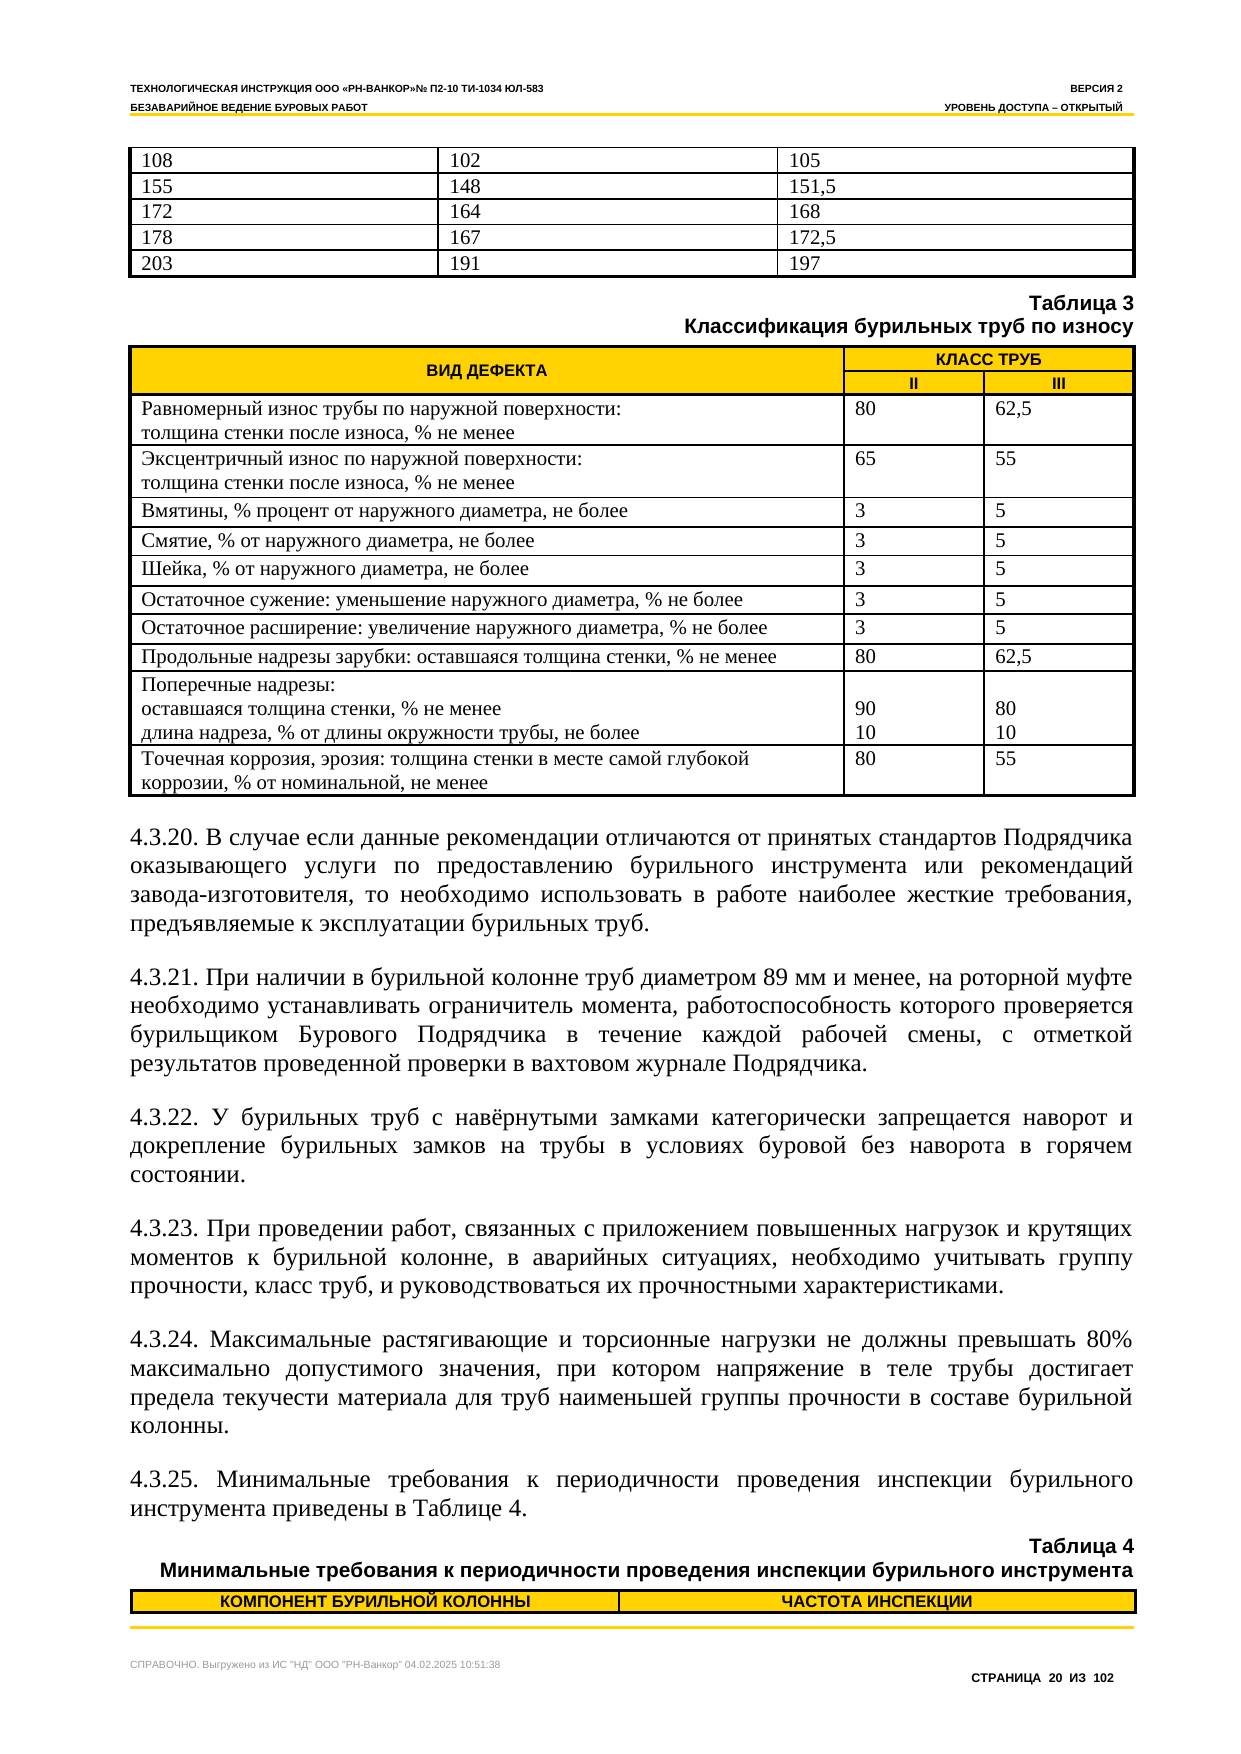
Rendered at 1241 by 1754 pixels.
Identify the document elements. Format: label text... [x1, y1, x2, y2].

table_cell 62,5 [985, 645, 1132, 670]
table_cell 62,5 [985, 396, 1132, 444]
text 4.3.23. При проведении работ, связанных с приложением повышенных нагрузок и крутящих моментов к бурильной колонне, в аварийных ситуациях, необходимо учитывать группу прочности, класс труб, и руководствоваться их прочностными характеристиками. [130, 1213, 1134, 1299]
table_cell Смятие, % от наружного диаметра, не более [132, 528, 843, 555]
table_cell 172 [132, 200, 437, 223]
table_cell Шейка, % от наружного диаметра, не более [132, 556, 843, 585]
table_cell 178 [132, 225, 437, 249]
text Таблица 4 [130, 1534, 1134, 1558]
table_cell 3 [845, 498, 983, 526]
table_cell 5 [985, 528, 1132, 555]
text Минимальные требования к периодичности проведения инспекции бурильного инструмента [130, 1558, 1134, 1582]
table_cell 5 [985, 498, 1132, 526]
table_cell 5 [985, 615, 1132, 643]
table_cell Вмятины, % процент от наружного диаметра, не более [132, 498, 843, 526]
table_cell 80 10 [985, 672, 1132, 744]
table_cell 5 [985, 587, 1132, 613]
text 4.3.20. В случае если данные рекомендации отличаются от принятых стандартов Подрядчика оказывающего услуги по предоставлению бурильного инструмента или рекомендаций завода-изготовителя, то необходимо использовать в работе наиболее жесткие требования, предъявляемые к эксплуатации бурильных труб. [130, 822, 1134, 937]
table_cell III [985, 372, 1132, 393]
table_cell Точечная коррозия, эрозия: толщина стенки в месте самой глубокой коррозии, % от номинальной, не менее [132, 746, 843, 794]
text 4.3.24. Максимальные растягивающие и торсионные нагрузки не должны превышать 80% максимально допустимого значения, при котором напряжение в теле трубы достигает предела текучести материала для труб наименьшей группы прочности в составе бурильной колонны. [130, 1324, 1134, 1439]
table_cell 3 [845, 556, 983, 585]
table_cell 105 [778, 148, 1132, 172]
table_cell 80 [845, 746, 983, 794]
text Классификация бурильных труб по износу [130, 314, 1134, 338]
table_cell 164 [439, 200, 777, 223]
table_cell 3 [845, 587, 983, 613]
table_cell 108 [132, 148, 437, 172]
table_cell Остаточное расширение: увеличение наружного диаметра, % не более [132, 615, 843, 643]
table_cell 168 [778, 200, 1132, 223]
table_cell 90 10 [845, 672, 983, 744]
table_cell 3 [845, 528, 983, 555]
table_cell 5 [985, 556, 1132, 585]
table_header КОМПОНЕНТ БУРИЛЬНОЙ КОЛОННЫ [133, 1592, 618, 1611]
text 4.3.25. Минимальные требования к периодичности проведения инспекции бурильного инструмента приведены в Таблице 4. [130, 1464, 1134, 1522]
table_cell Эксцентричный износ по наружной поверхности: толщина стенки после износа, % не менее [132, 446, 843, 496]
table_cell 65 [845, 446, 983, 496]
table_cell II [845, 372, 983, 393]
table_cell Равномерный износ трубы по наружной поверхности: толщина стенки после износа, % не менее [132, 396, 843, 444]
table_cell Поперечные надрезы: оставшаяся толщина стенки, % не менее длина надреза, % от длины окружности трубы, не более [132, 672, 843, 744]
table_cell 197 [778, 251, 1132, 275]
table_cell Продольные надрезы зарубки: оставшаяся толщина стенки, % не менее [132, 645, 843, 670]
table_header КЛАСС ТРУБ [845, 348, 1132, 370]
text Таблица 3 [130, 290, 1134, 314]
table_cell 172,5 [778, 225, 1132, 249]
text 4.3.21. При наличии в бурильной колонне труб диаметром 89 мм и менее, на роторной муфте необходимо устанавливать ограничитель момента, работоспособность которого проверяется бурильщиком Бурового Подрядчика в течение каждой рабочей смены, с отметкой результатов проведенной проверки в вахтовом журнале Подрядчика. [130, 962, 1134, 1077]
table_header ЧАСТОТА ИНСПЕКЦИИ [620, 1592, 1134, 1611]
table_cell 102 [439, 148, 777, 172]
table_cell 3 [845, 615, 983, 643]
table_header ВИД ДЕФЕКТА [132, 348, 843, 393]
table_cell 55 [985, 446, 1132, 496]
table_cell 155 [132, 174, 437, 198]
table_cell 203 [132, 251, 437, 275]
table_cell 148 [439, 174, 777, 198]
text 4.3.22. У бурильных труб с навёрнутыми замками категорически запрещается наворот и докрепление бурильных замков на трубы в условиях буровой без наворота в горячем состоянии. [130, 1102, 1134, 1188]
table_cell 55 [985, 746, 1132, 794]
table_cell 167 [439, 225, 777, 249]
table_cell 151,5 [778, 174, 1132, 198]
table_cell Остаточное сужение: уменьшение наружного диаметра, % не более [132, 587, 843, 613]
table_cell 80 [845, 645, 983, 670]
table_cell 80 [845, 396, 983, 444]
table_cell 191 [439, 251, 777, 275]
